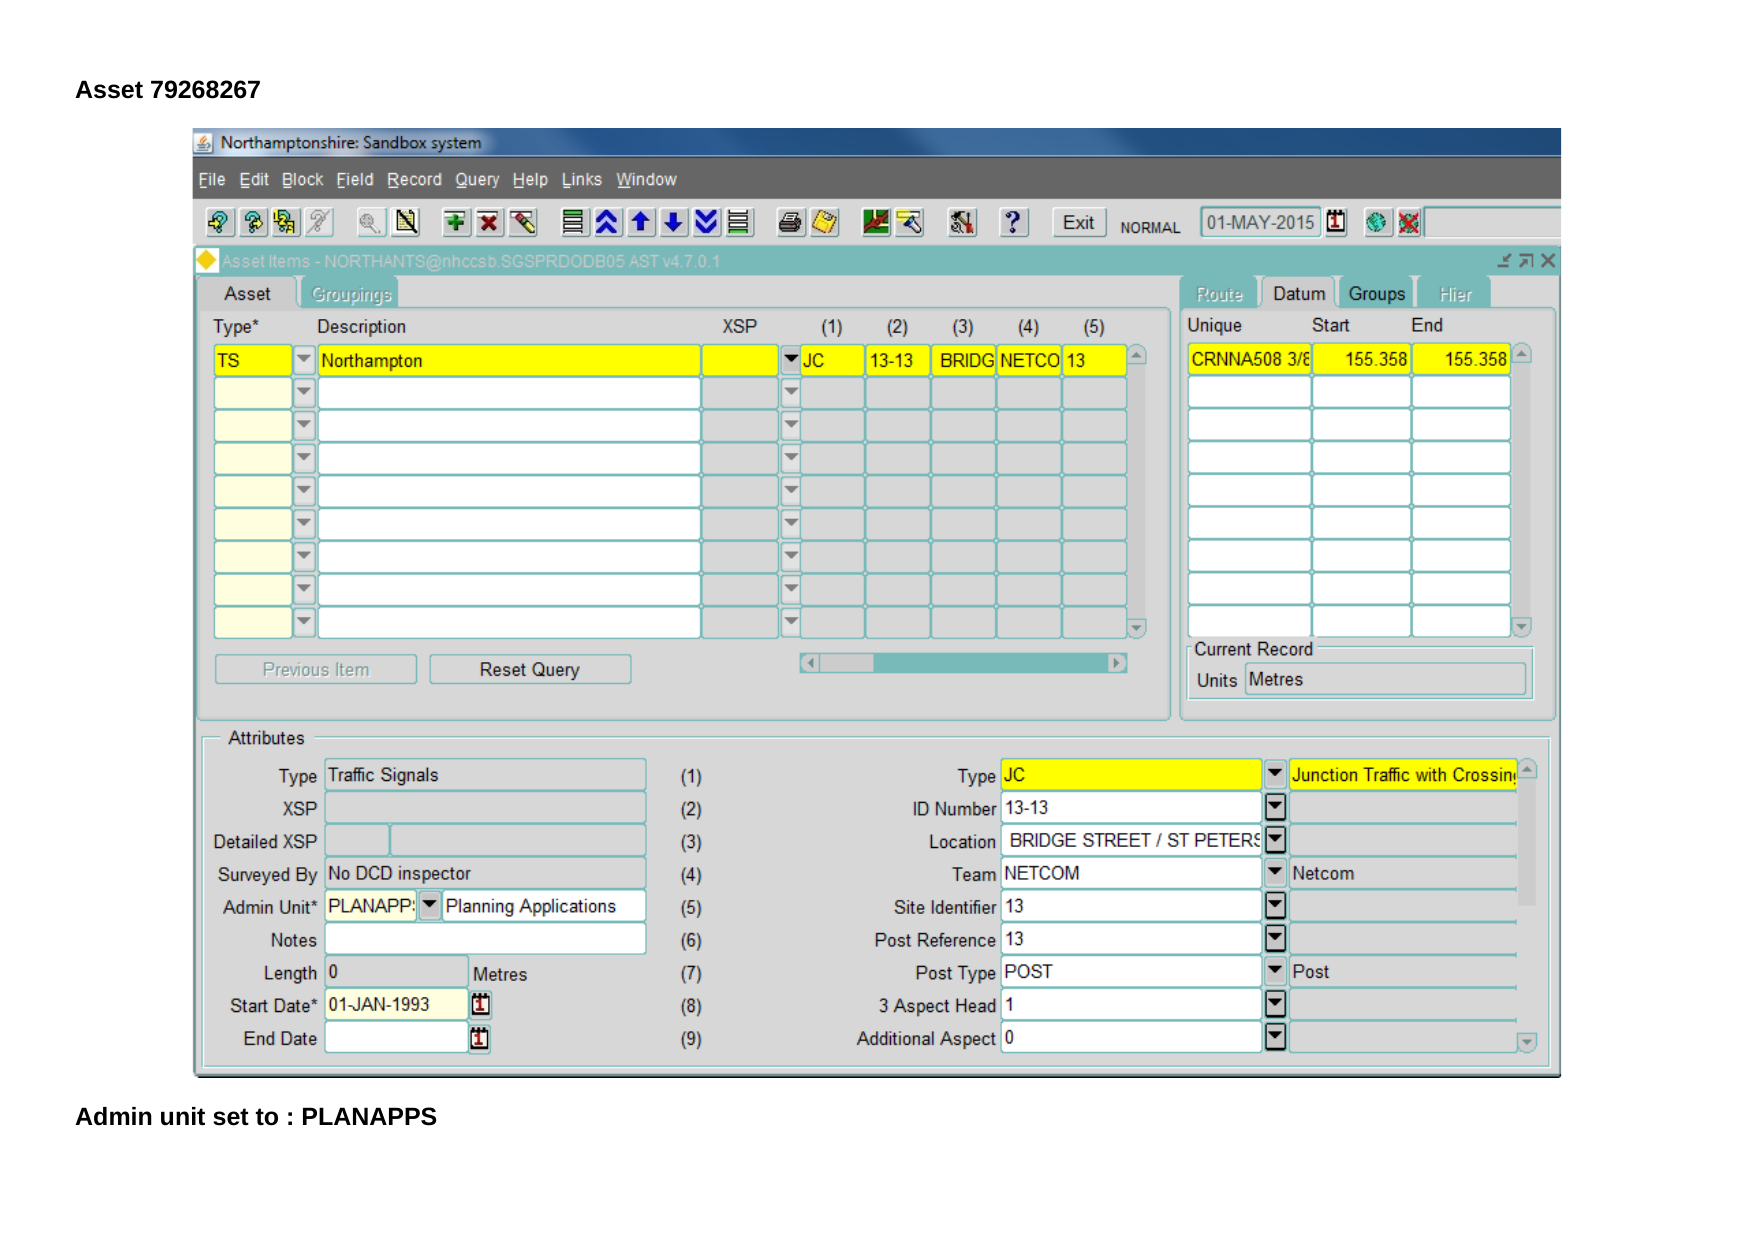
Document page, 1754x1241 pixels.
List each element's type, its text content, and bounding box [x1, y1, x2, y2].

text Asset 79268267 [75, 75, 1679, 104]
text Admin unit set to : PLANAPPS [75, 1102, 1679, 1131]
picture [192, 128, 1562, 1078]
